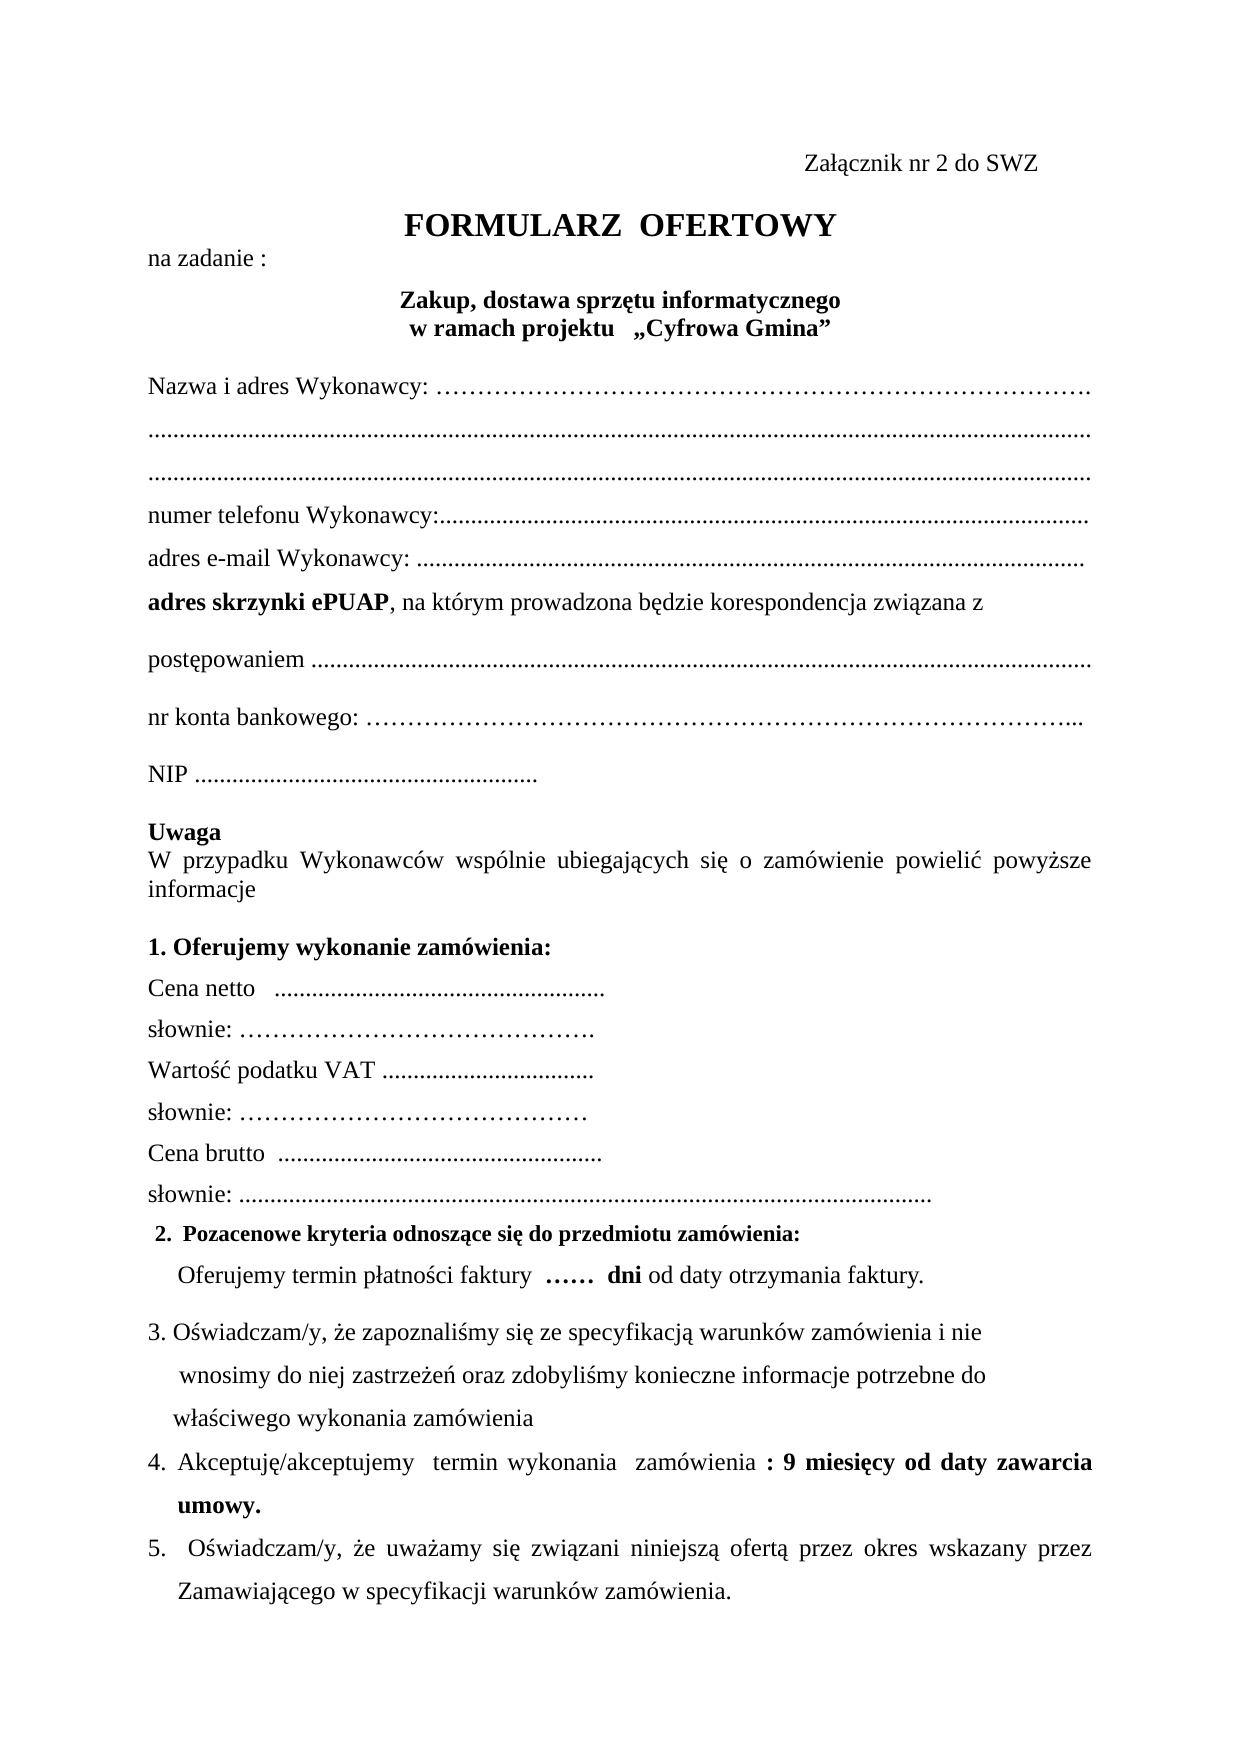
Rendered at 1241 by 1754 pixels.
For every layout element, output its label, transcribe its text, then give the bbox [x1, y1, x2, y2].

text słownie: ……………………………………. [148, 1014, 1093, 1043]
text NIP ....................................................... [148, 759, 1093, 788]
text W przypadku Wykonawców wspólnie ubiegających się o zamówienie powielić powyższe informacje [148, 845, 1093, 903]
text adres skrzynki ePUAP, na którym prowadzona będzie korespondencja związana z [148, 587, 1093, 615]
text postępowaniem ............................................................................................................................. [148, 644, 1093, 673]
text FORMULARZ OFERTOWY [148, 205, 1093, 243]
text numer telefonu Wykonawcy:........................................................................................................ [148, 500, 1093, 529]
text w ramach projektu „Cyfrowa Gmina” [148, 313, 1093, 342]
text adres e-mail Wykonawcy: ........................................................................................................... [148, 543, 1093, 572]
text Zakup, dostawa sprzętu informatycznego [148, 285, 1093, 313]
text Oferujemy termin płatności faktury …… dni od daty otrzymania faktury. [177, 1260, 1093, 1288]
text 3. Oświadczam/y, że zapoznaliśmy się ze specyfikacją warunków zamówienia i nie [148, 1317, 1093, 1346]
list Oświadczam/y, że uważamy się związani niniejszą ofertą przez okres wskazany przez Zamawiającego w specyfikacji warunków zamówienia. [148, 1533, 1093, 1605]
list Pozacenowe kryteria odnoszące się do przedmiotu zamówienia: [154, 1220, 1093, 1247]
text Wartość podatku VAT .................................. [148, 1055, 1093, 1084]
text Cena brutto .................................................... [148, 1138, 1093, 1167]
text Załącznik nr 2 do SWZ [148, 148, 1093, 176]
text Cena netto ..................................................... [148, 973, 1093, 1002]
text .............................................................................................................................................................................................................................................................................................................. [148, 414, 1093, 486]
text Nazwa i adres Wykonawcy: ……………………………………………………………………. [148, 371, 1093, 400]
text na zadanie : [148, 243, 1093, 272]
text wnosimy do niej zastrzeżeń oraz zdobyliśmy konieczne informacje potrzebne do [148, 1360, 1093, 1389]
text 1. Oferujemy wykonanie zamówienia: [148, 932, 1093, 960]
text Uwaga [148, 817, 1093, 845]
text słownie: …………………………………… [148, 1097, 1093, 1125]
text nr konta bankowego: …………………………………………………………………………... [148, 702, 1093, 730]
text słownie: ............................................................................................................... [148, 1179, 1093, 1208]
list Akceptuję/akceptujemy termin wykonania zamówienia : 9 miesięcy od daty zawarcia umowy. [148, 1447, 1093, 1518]
text właściwego wykonania zamówienia [148, 1403, 1093, 1432]
